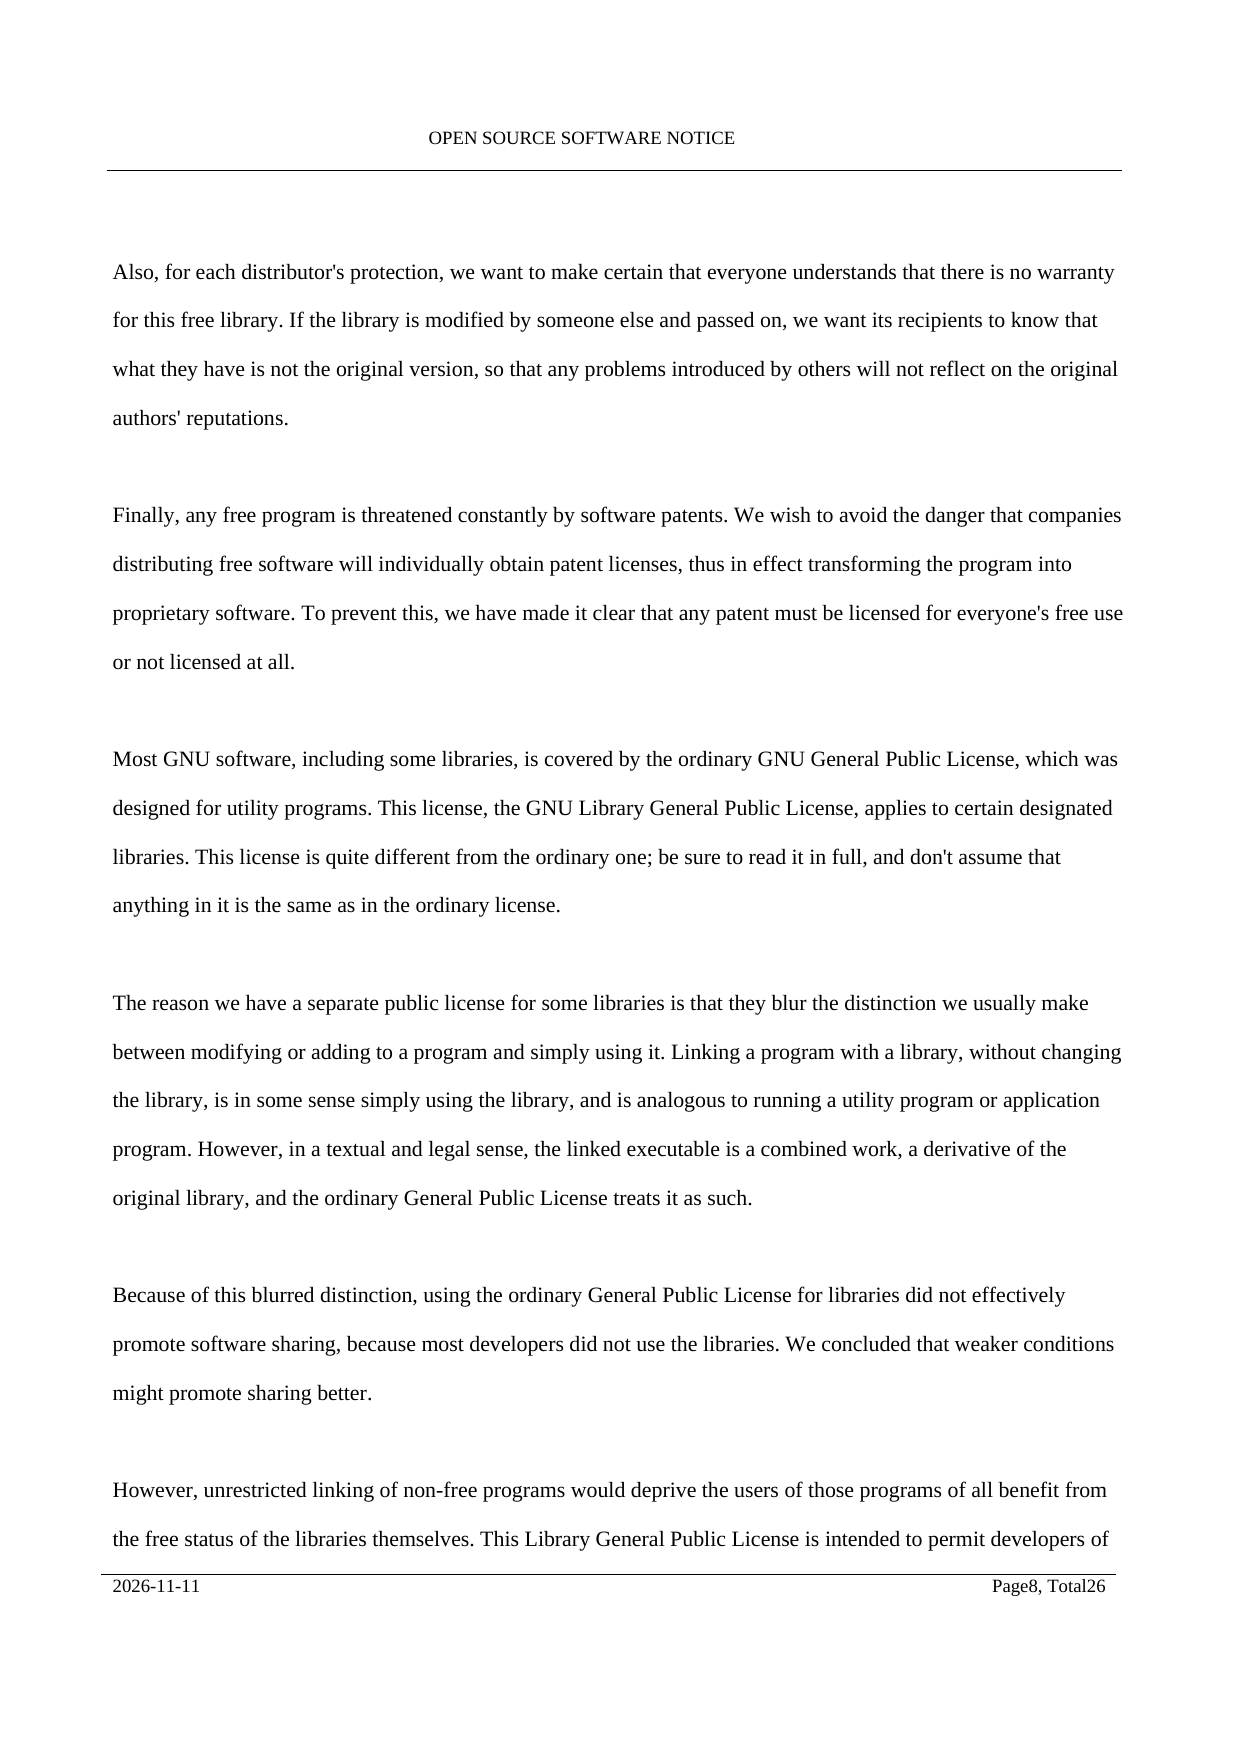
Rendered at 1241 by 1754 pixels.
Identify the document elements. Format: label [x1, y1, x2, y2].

text [112, 206, 1128, 1555]
